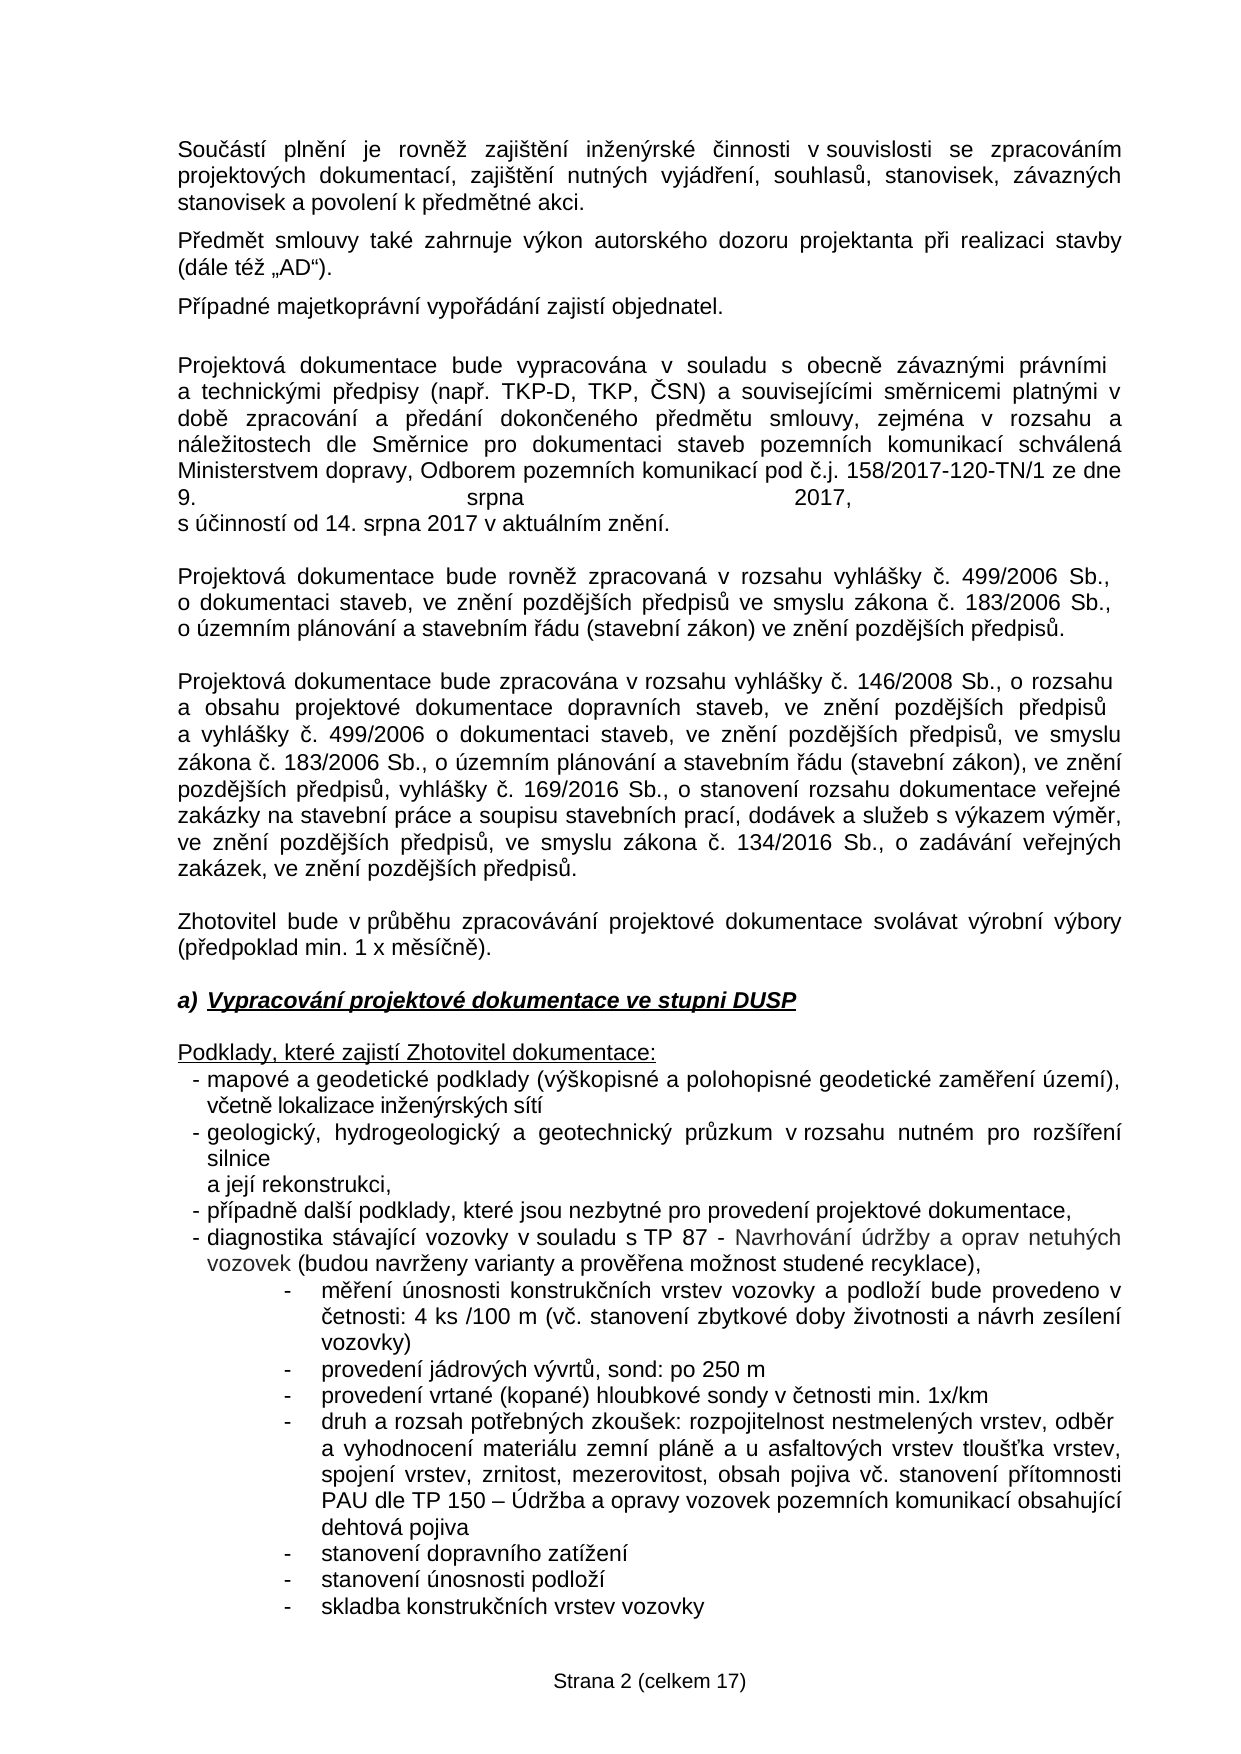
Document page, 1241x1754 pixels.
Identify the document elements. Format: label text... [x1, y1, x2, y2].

text Případné majetkoprávní vypořádání zajistí objednatel. [177, 293, 1122, 319]
list Vypracování projektové dokumentace ve stupni DUSP [177, 987, 1122, 1013]
list diagnostika stávající vozovky v souladu s TP 87 - Navrhování údržby a oprav netuhých vozovek (budou navrženy varianty a prověřena možnost studené recyklace), [192, 1224, 1122, 1277]
text Podklady, které zajistí Zhotovitel dokumentace: [177, 1039, 1122, 1066]
list provedení jádrových vývrtů, sond: po 250 m [283, 1356, 1122, 1382]
text Projektová dokumentace bude rovněž zpracovaná v rozsahu vyhlášky č. 499/2006 Sb., o dokumentaci staveb, ve znění pozdějších předpisů ve smyslu zákona č. 183/2006 Sb., o územním plánování a stavebním řádu (stavební zákon) ve znění pozdějších předpisů. [177, 563, 1122, 642]
list mapové a geodetické podklady (výškopisné a polohopisné geodetické zaměření území), včetně lokalizace inženýrských sítí [192, 1066, 1122, 1118]
list stanovení dopravního zatížení [283, 1540, 1122, 1566]
list geologický, hydrogeologický a geotechnický průzkum v rozsahu nutném pro rozšíření silnice a její rekonstrukci, [192, 1118, 1122, 1197]
list měření únosnosti konstrukčních vrstev vozovky a podloží bude provedeno v četnosti: 4 ks /100 m (vč. stanovení zbytkové doby životnosti a návrh zesílení vozovky) [283, 1277, 1122, 1356]
text Zhotovitel bude v průběhu zpracovávání projektové dokumentace svolávat výrobní výbory (předpoklad min. 1 x měsíčně). [177, 908, 1122, 960]
list druh a rozsah potřebných zkoušek: rozpojitelnost nestmelených vrstev, odběr a vyhodnocení materiálu zemní pláně a u asfaltových vrstev tloušťka vrstev, spojení vrstev, zrnitost, mezerovitost, obsah pojiva vč. stanovení přítomnosti PAU dle TP 150 – Údržba a opravy vozovek pozemních komunikací obsahující dehtová pojiva [283, 1408, 1122, 1540]
list stanovení únosnosti podloží [283, 1566, 1122, 1593]
text Součástí plnění je rovněž zajištění inženýrské činnosti v souvislosti se zpracováním projektových dokumentací, zajištění nutných vyjádření, souhlasů, stanovisek, závazných stanovisek a povolení k předmětné akci. [177, 136, 1122, 215]
text Předmět smlouvy také zahrnuje výkon autorského dozoru projektanta při realizaci stavby (dále též „AD“). [177, 227, 1122, 280]
text Projektová dokumentace bude zpracována v rozsahu vyhlášky č. 146/2008 Sb., o rozsahu a obsahu projektové dokumentace dopravních staveb, ve znění pozdějších předpisů a vyhlášky č. 499/2006 o dokumentaci staveb, ve znění pozdějších předpisů, ve smyslu zákona č. 183/2006 Sb., o územním plánování a stavebním řádu (stavební zákon), ve znění pozdějších předpisů, vyhlášky č. 169/2016 Sb., o stanovení rozsahu dokumentace veřejné zakázky na stavební práce a soupisu stavebních prací, dodávek a služeb s výkazem výměr, ve znění pozdějších předpisů, ve smyslu zákona č. 134/2016 Sb., o zadávání veřejných zakázek, ve znění pozdějších předpisů. [177, 668, 1122, 881]
list skladba konstrukčních vrstev vozovky [283, 1593, 1122, 1619]
list provedení vrtané (kopané) hloubkové sondy v četnosti min. 1x/km [283, 1382, 1122, 1408]
list případně další podklady, které jsou nezbytné pro provedení projektové dokumentace, [192, 1197, 1122, 1224]
text Projektová dokumentace bude vypracována v souladu s obecně závaznými právními a technickými předpisy (např. TKP-D, TKP, ČSN) a souvisejícími směrnicemi platnými v době zpracování a předání dokončeného předmětu smlouvy, zejména v rozsahu a náležitostech dle Směrnice pro dokumentaci staveb pozemních komunikací schválená Ministerstvem dopravy, Odborem pozemních komunikací pod č.j. 158/2017-120-TN/1 ze dne 9. srpna 2017, s účinností od 14. srpna 2017 v aktuálním znění. [177, 352, 1122, 536]
